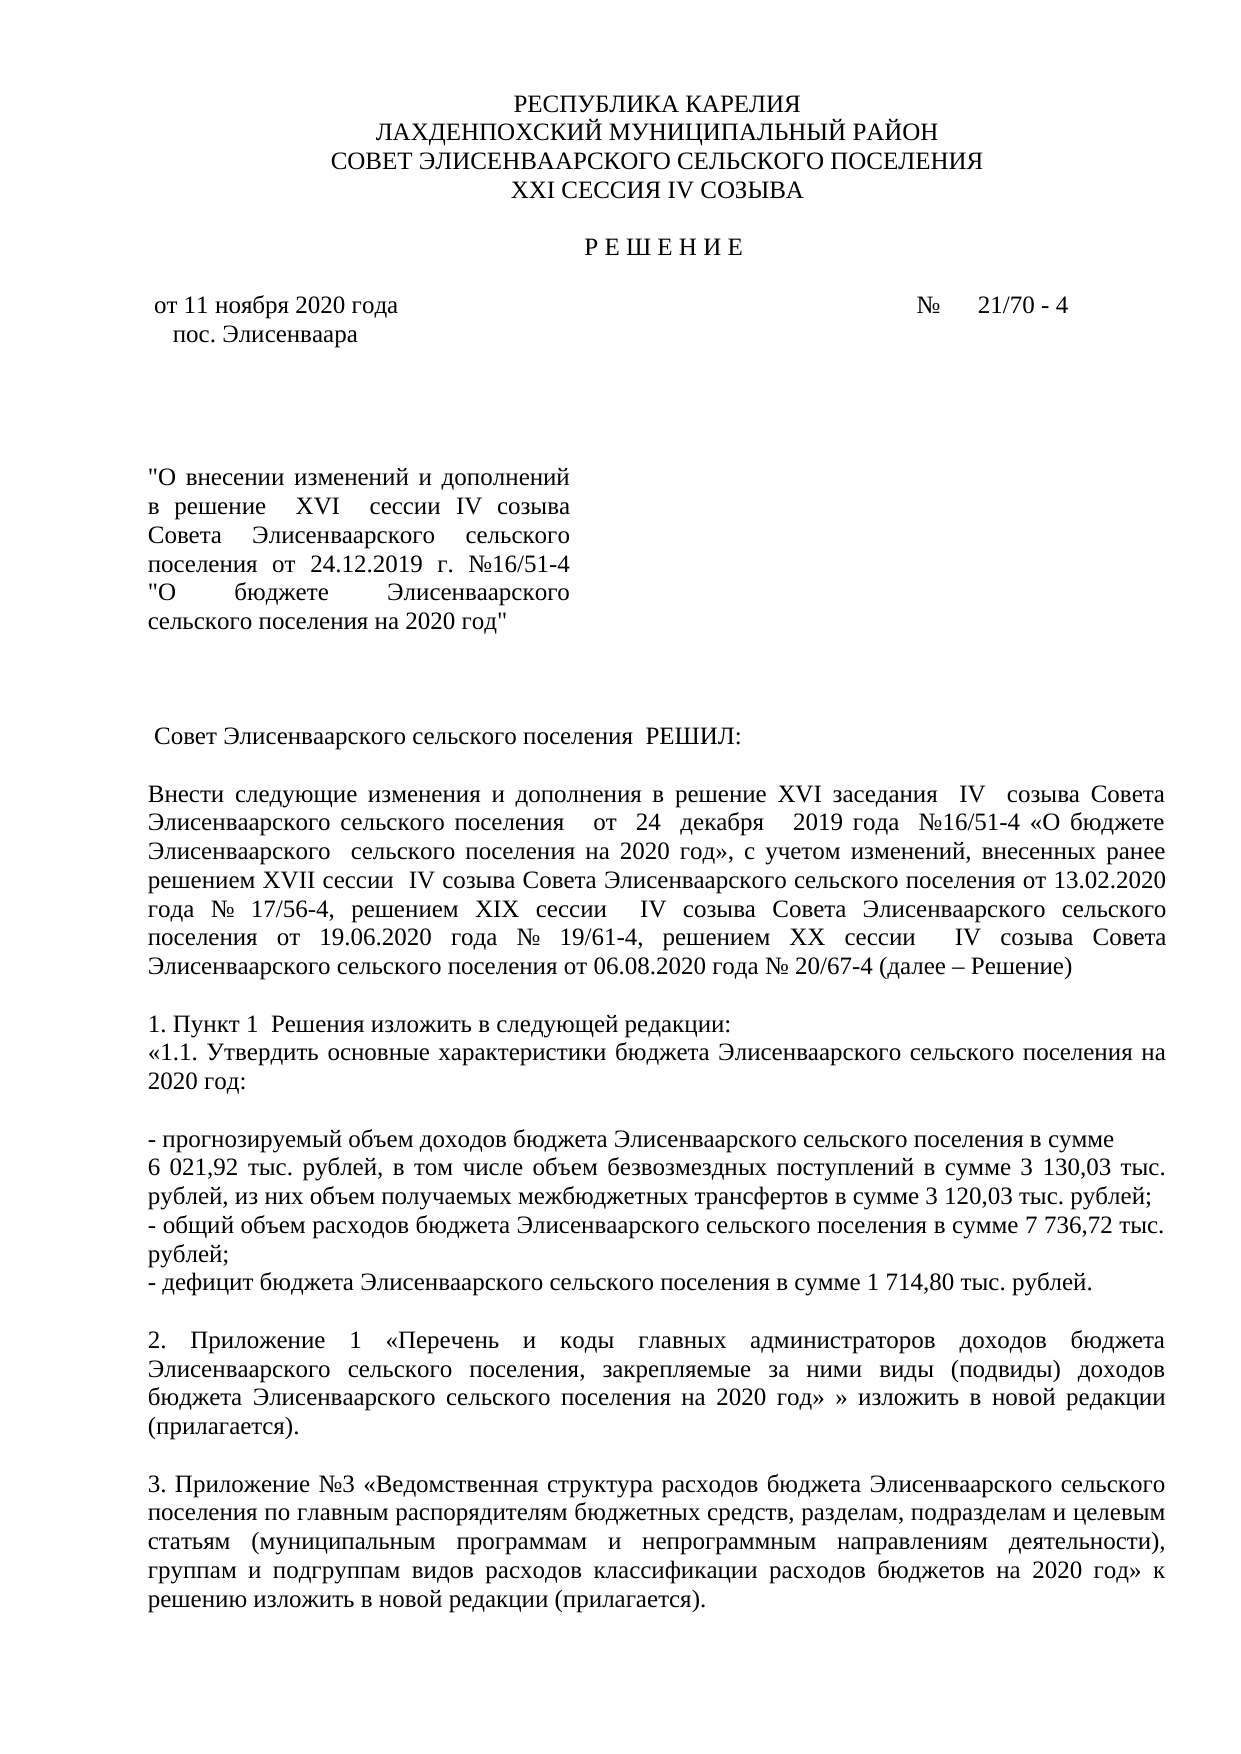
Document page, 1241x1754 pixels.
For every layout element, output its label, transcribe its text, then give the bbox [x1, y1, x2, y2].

text пос. Элисенваара [148, 319, 1167, 347]
text «1.1. Утвердить основные характеристики бюджета Элисенваарского сельского поселения на 2020 год: [148, 1037, 1167, 1095]
text ХХI СЕССИЯ IV СОЗЫВА [148, 175, 1167, 204]
text 6 021,92 тыс. рублей, в том числе объем безвозмездных поступлений в сумме 3 130,03 тыс. рублей, из них объем получаемых межбюджетных трансфертов в сумме 3 120,03 тыс. рублей; [148, 1152, 1167, 1210]
text - общий объем расходов бюджета Элисенваарского сельского поселения в сумме 7 736,72 тыс. рублей; [148, 1210, 1167, 1267]
text ЛАХДЕНПОХСКИЙ МУНИЦИПАЛЬНЫЙ РАЙОН [148, 117, 1167, 146]
text Внести следующие изменения и дополнения в решение ХVI заседания IV созыва Совета Элисенваарского сельского поселения от 24 декабря 2019 года №16/51-4 «О бюджете Элисенваарского сельского поселения на 2020 год», с учетом изменений, внесенных ранее решением ХVII сессии IV созыва Совета Элисенваарского сельского поселения от 13.02.2020 года № 17/56-4, решением ХIХ сессии IV созыва Совета Элисенваарского сельского поселения от 19.06.2020 года № 19/61-4, решением ХХ сессии IV созыва Совета Элисенваарского сельского поселения от 06.08.2020 года № 20/67-4 (далее – Решение) [148, 779, 1167, 980]
text СОВЕТ ЭЛИСЕНВААРСКОГО СЕЛЬСКОГО ПОСЕЛЕНИЯ [148, 146, 1167, 175]
text Совет Элисенваарского сельского поселения РЕШИЛ: [148, 721, 1167, 750]
text 3. Приложение №3 «Ведомственная структура расходов бюджета Элисенваарского сельского поселения по главным распорядителям бюджетных средств, разделам, подразделам и целевым статьям (муниципальным программам и непрограммным направлениям деятельности), группам и подгруппам видов расходов классификации расходов бюджетов на 2020 год» к решению изложить в новой редакции (прилагается). [148, 1469, 1167, 1612]
text - дефицит бюджета Элисенваарского сельского поселения в сумме 1 714,80 тыс. рублей. [148, 1267, 1167, 1296]
text от 11 ноября 2020 года № 21/70 - 4 [148, 290, 1167, 319]
text РЕСПУБЛИКА КАРЕЛИЯ [148, 89, 1167, 117]
text - прогнозируемый объем доходов бюджета Элисенваарского сельского поселения в сумме [148, 1124, 1167, 1152]
text Р Е Ш Е Н И Е [148, 232, 1167, 261]
text "О внесении изменений и дополнений в решение ХVI сессии IV созыва Совета Элисенваарского сельского поселения от 24.12.2019 г. №16/51-4 "О бюджете Элисенваарского сельского поселения на 2020 год" [148, 462, 570, 635]
text 1. Пункт 1 Решения изложить в следующей редакции: [148, 1009, 1167, 1037]
text 2. Приложение 1 «Перечень и коды главных администраторов доходов бюджета Элисенваарского сельского поселения, закрепляемые за ними виды (подвиды) доходов бюджета Элисенваарского сельского поселения на 2020 год» » изложить в новой редакции (прилагается). [148, 1325, 1167, 1440]
